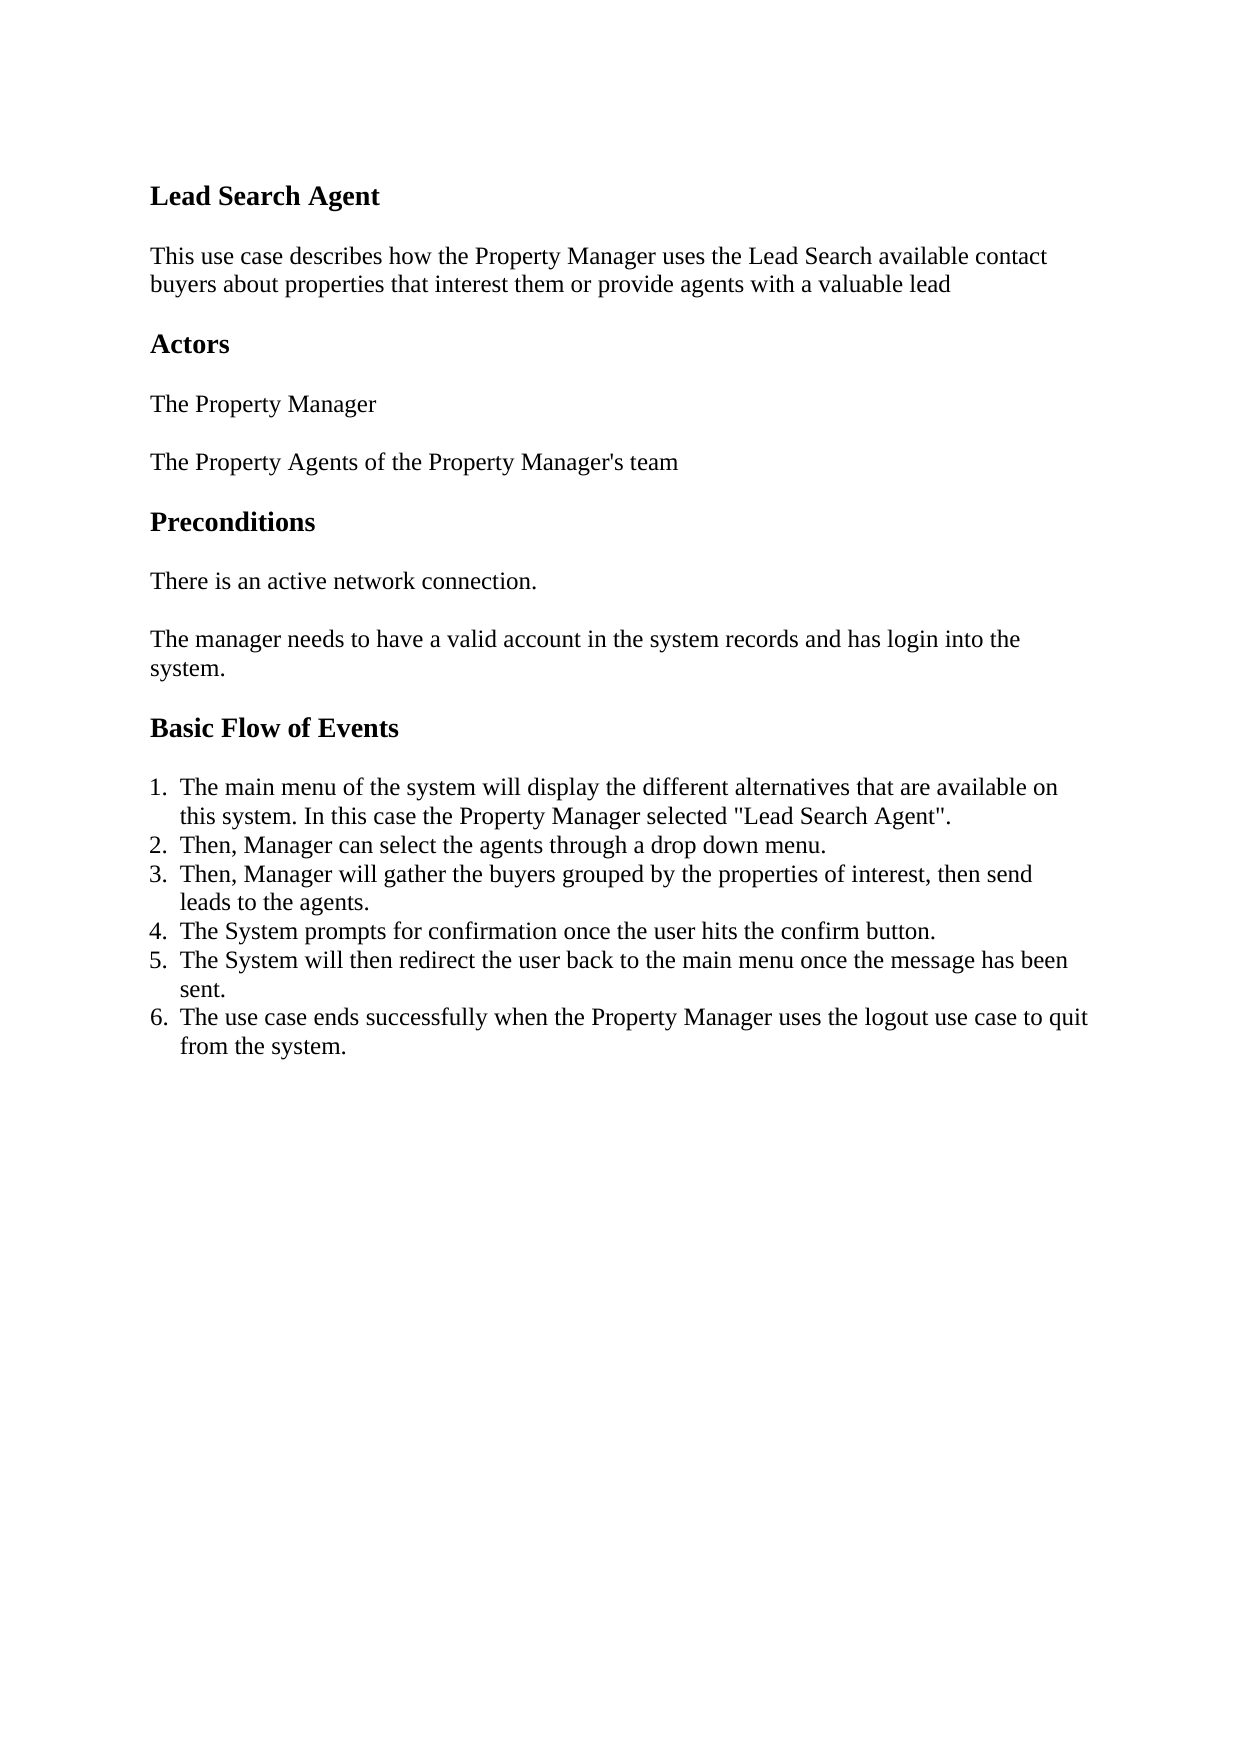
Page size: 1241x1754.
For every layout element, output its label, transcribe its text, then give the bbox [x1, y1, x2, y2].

text This use case describes how the Property Manager uses the Lead Search available contact buyers about properties that interest them or provide agents with a valuable lead [150, 241, 1090, 298]
text The manager needs to have a valid account in the system records and has login into the system. [150, 624, 1090, 682]
text Lead Search Agent [150, 179, 1090, 212]
list The System will then redirect the user back to the main menu once the message has been sent. [149, 945, 1090, 1002]
list Then, Manager will gather the buyers grouped by the properties of interest, then send leads to the agents. [149, 859, 1090, 916]
text There is an active network connection. [150, 566, 1090, 595]
text Actors [150, 327, 1090, 360]
text The Property Agents of the Property Manager's team [150, 447, 1090, 476]
list The use case ends successfully when the Property Manager uses the logout use case to quit from the system. [150, 1002, 1090, 1060]
text Basic Flow of Events [150, 711, 1090, 743]
text Preconditions [150, 505, 1090, 537]
list The main menu of the system will display the different alternatives that are available on this system. In this case the Property Manager selected "Lead Search Agent". [149, 772, 1090, 830]
text The Property Manager [150, 389, 1090, 418]
list The System prompts for confirmation once the user hits the confirm button. [149, 916, 1090, 945]
list Then, Manager can select the agents through a drop down menu. [149, 830, 1090, 859]
